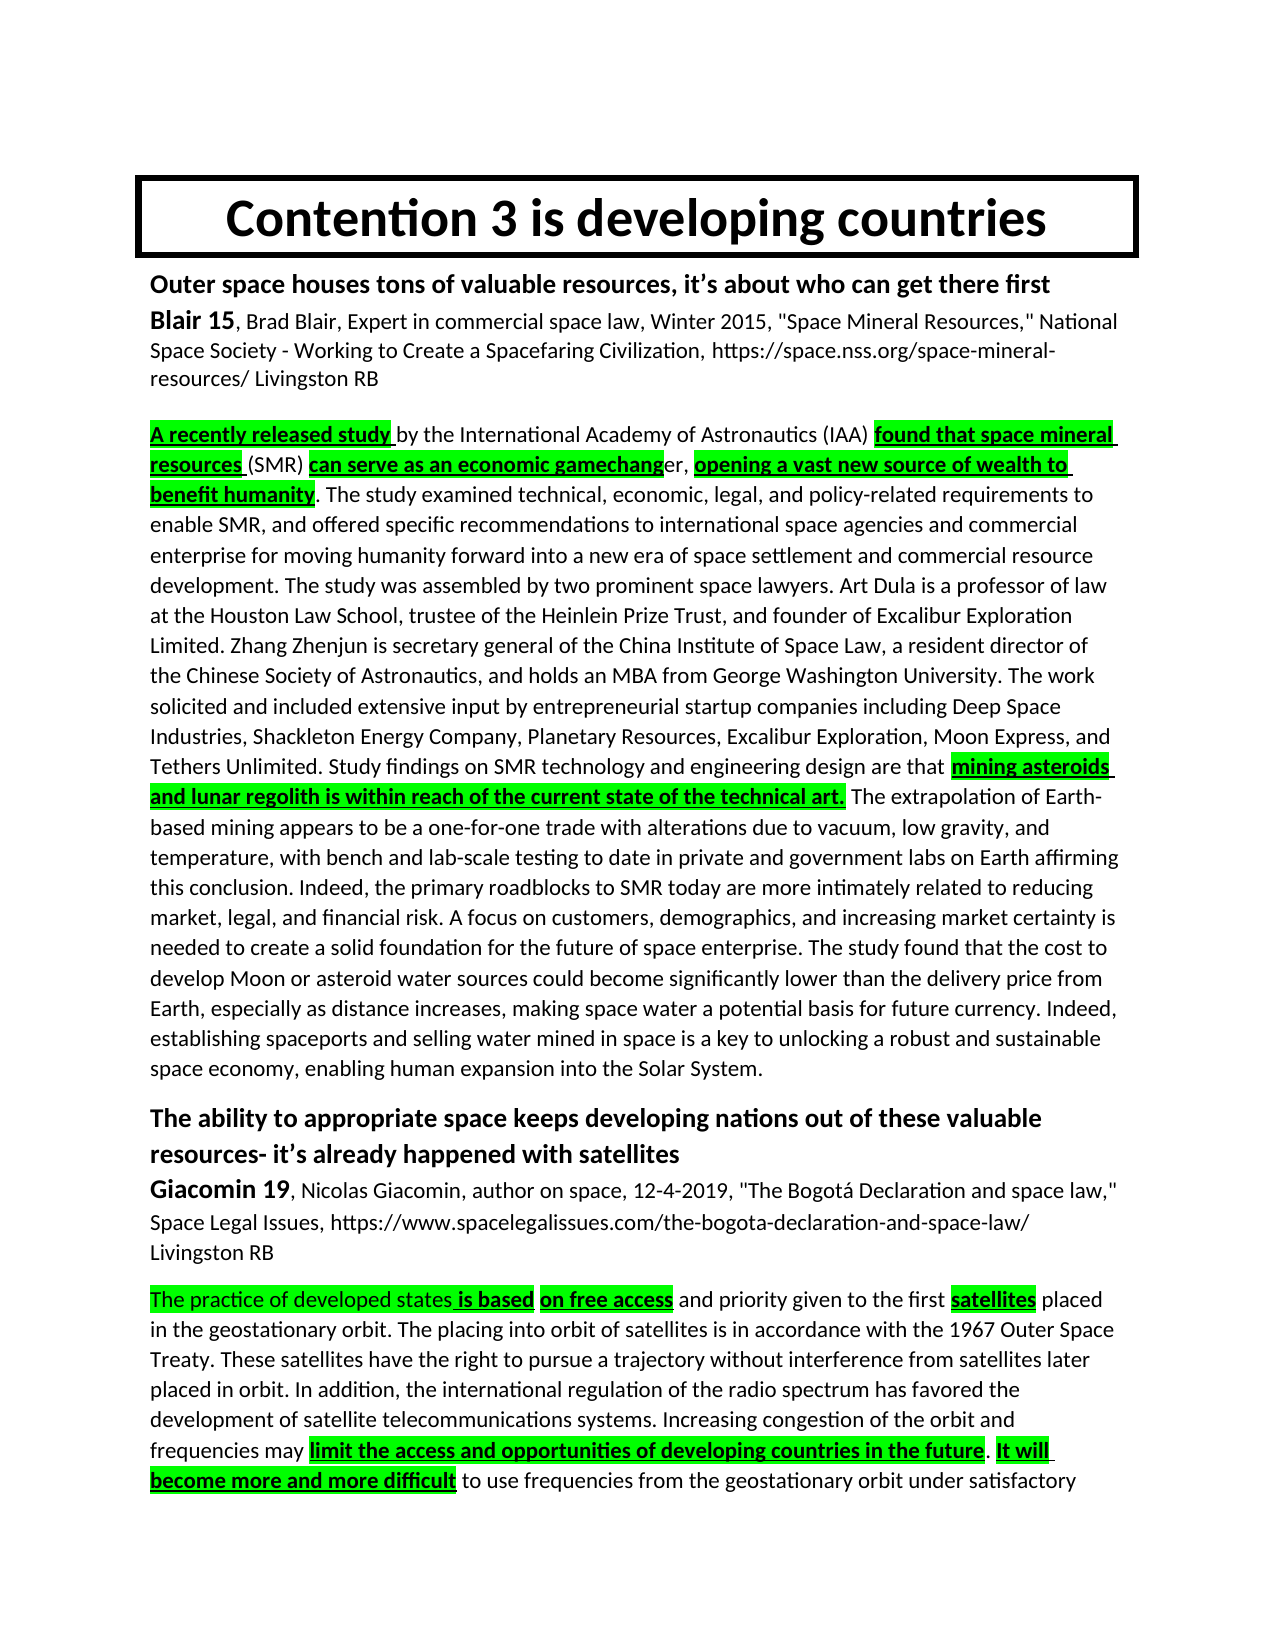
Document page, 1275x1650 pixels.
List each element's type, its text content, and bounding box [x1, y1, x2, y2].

subtitle Outer space houses tons of valuable resources, it’s about who can get there first [150, 267, 1125, 300]
subtitle Contention 3 is developing countries [142, 181, 1133, 252]
text A recently released study by the International Academy of Astronautics (IAA) found that space mineral resources (SMR) can serve as an economic gamechanger, opening a vast new source of wealth to benefit humanity. The study examined technical, economic, legal, and policy-related requirements to enable SMR, and offered specific recommendations to international space agencies and commercial enterprise for moving humanity forward into a new era of space settlement and commercial resource development. The study was assembled by two prominent space lawyers. Art Dula is a professor of law at the Houston Law School, trustee of the Heinlein Prize Trust, and founder of Excalibur Exploration Limited. Zhang Zhenjun is secretary general of the China Institute of Space Law, a resident director of the Chinese Society of Astronautics, and holds an MBA from George Washington University. The work solicited and included extensive input by entrepreneurial startup companies including Deep Space Industries, Shackleton Energy Company, Planetary Resources, Excalibur Exploration, Moon Express, and Tethers Unlimited. Study findings on SMR technology and engineering design are that mining asteroids and lunar regolith is within reach of the current state of the technical art. The extrapolation of Earth-based mining appears to be a one-for-one trade with alterations due to vacuum, low gravity, and temperature, with bench and lab-scale testing to date in private and government labs on Earth affirming this conclusion. Indeed, the primary roadblocks to SMR today are more intimately related to reducing market, legal, and financial risk. A focus on customers, demographics, and increasing market certainty is needed to create a solid foundation for the future of space enterprise. The study found that the cost to develop Moon or asteroid water sources could become significantly lower than the delivery price from Earth, especially as distance increases, making space water a potential basis for future currency. Indeed, establishing spaceports and selling water mined in space is a key to unlocking a robust and sustainable space economy, enabling human expansion into the Solar System. [150, 420, 1125, 1082]
text Blair 15, Brad Blair, Expert in commercial space law, Winter 2015, "Space Mineral Resources," National Space Society - Working to Create a Spacefaring Civilization, https://space.nss.org/space-mineral-resources/ Livingston RB [150, 303, 1125, 392]
text Giacomin 19, Nicolas Giacomin, author on space, 12-4-2019, "The Bogotá Declaration and space law," Space Legal Issues, https://www.spacelegalissues.com/the-bogota-declaration-and-space-law/ Livingston RB [150, 1172, 1125, 1266]
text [150, 1285, 1125, 1494]
subtitle The ability to appropriate space keeps developing nations out of these valuable resources- it’s already happened with satellites [150, 1101, 1125, 1170]
